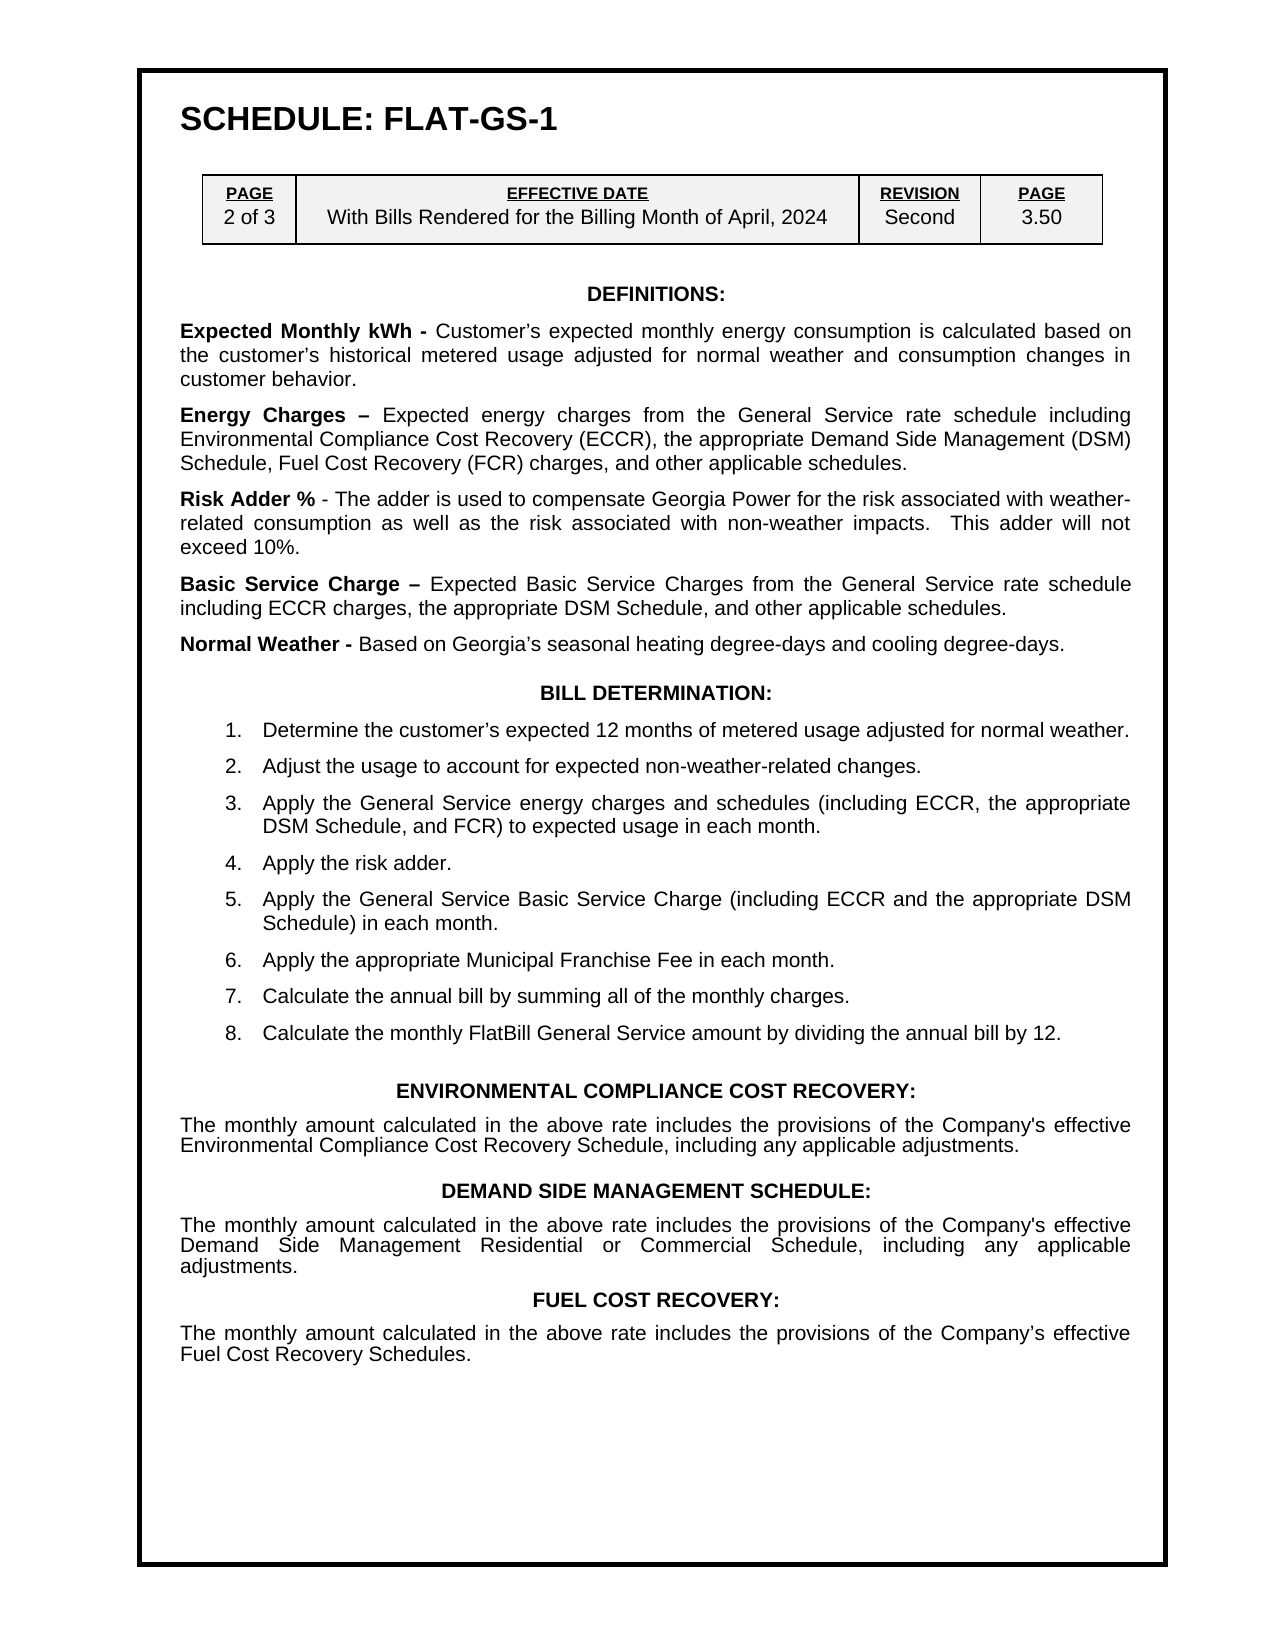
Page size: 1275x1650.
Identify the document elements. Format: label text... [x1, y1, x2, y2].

text Risk Adder % - The adder is used to compensate Georgia Power for the risk associated with weather-related consumption as well as the risk associated with non-weather impacts. This adder will not exceed 10%. [180, 487, 1132, 559]
list Adjust the usage to account for expected non-weather-related changes. [225, 754, 1132, 778]
list Apply the risk adder. [225, 851, 1132, 875]
list Apply the appropriate Municipal Franchise Fee in each month. [225, 948, 1132, 972]
list Calculate the monthly FlatBill General Service amount by dividing the annual bill by 12. [225, 1021, 1132, 1044]
text Normal Weather - Based on Georgia’s seasonal heating degree-days and cooling degree-days. [180, 632, 1132, 656]
table_cell 3.50 [981, 201, 1102, 243]
text DEFINITIONS: [180, 282, 1132, 306]
table_cell Second [860, 201, 980, 243]
list Determine the customer’s expected 12 months of metered usage adjusted for normal weather. [225, 717, 1132, 741]
list Apply the General Service Basic Service Charge (including ECCR and the appropriate DSM Schedule) in each month. [225, 887, 1132, 935]
text The monthly amount calculated in the above rate includes the provisions of the Company’s effective Fuel Cost Recovery Schedules. [180, 1324, 1132, 1365]
text SCHEDULE: FLAT-GS-1 [180, 103, 1132, 137]
list Calculate the annual bill by summing all of the monthly charges. [225, 984, 1132, 1008]
table_header PAGE [981, 176, 1102, 201]
text Energy Charges – Expected energy charges from the General Service rate schedule including Environmental Compliance Cost Recovery (ECCR), the appropriate Demand Side Management (DSM) Schedule, Fuel Cost Recovery (FCR) charges, and other applicable schedules. [180, 403, 1132, 475]
table_header PAGE [203, 176, 295, 201]
list Apply the General Service energy charges and schedules (including ECCR, the appropriate DSM Schedule, and FCR) to expected usage in each month. [225, 790, 1132, 838]
text Basic Service Charge – Expected Basic Service Charges from the General Service rate schedule including ECCR charges, the appropriate DSM Schedule, and other applicable schedules. [180, 572, 1132, 619]
table_cell With Bills Rendered for the Billing Month of April, 2024 [297, 201, 858, 243]
subtitle The monthly amount calculated in the above rate includes the provisions of the Company's effective Demand Side Management Residential or Commercial Schedule, including any applicable adjustments. [180, 1215, 1132, 1278]
table_cell 2 of 3 [203, 201, 295, 243]
table_header EFFECTIVE DATE [297, 176, 858, 201]
table_header REVISION [860, 176, 980, 201]
text Expected Monthly kWh - Customer’s expected monthly energy consumption is calculated based on the customer’s historical metered usage adjusted for normal weather and consumption changes in customer behavior. [180, 318, 1132, 390]
subtitle FUEL COST RECOVERY: [180, 1290, 1132, 1311]
text The monthly amount calculated in the above rate includes the provisions of the Company's effective Environmental Compliance Cost Recovery Schedule, including any applicable adjustments. [180, 1115, 1132, 1157]
text DEMAND SIDE MANAGEMENT SCHEDULE: [180, 1182, 1132, 1203]
text BILL DETERMINATION: [180, 681, 1132, 705]
subtitle ENVIRONMENTAL COMPLIANCE COST RECOVERY: [180, 1082, 1132, 1103]
